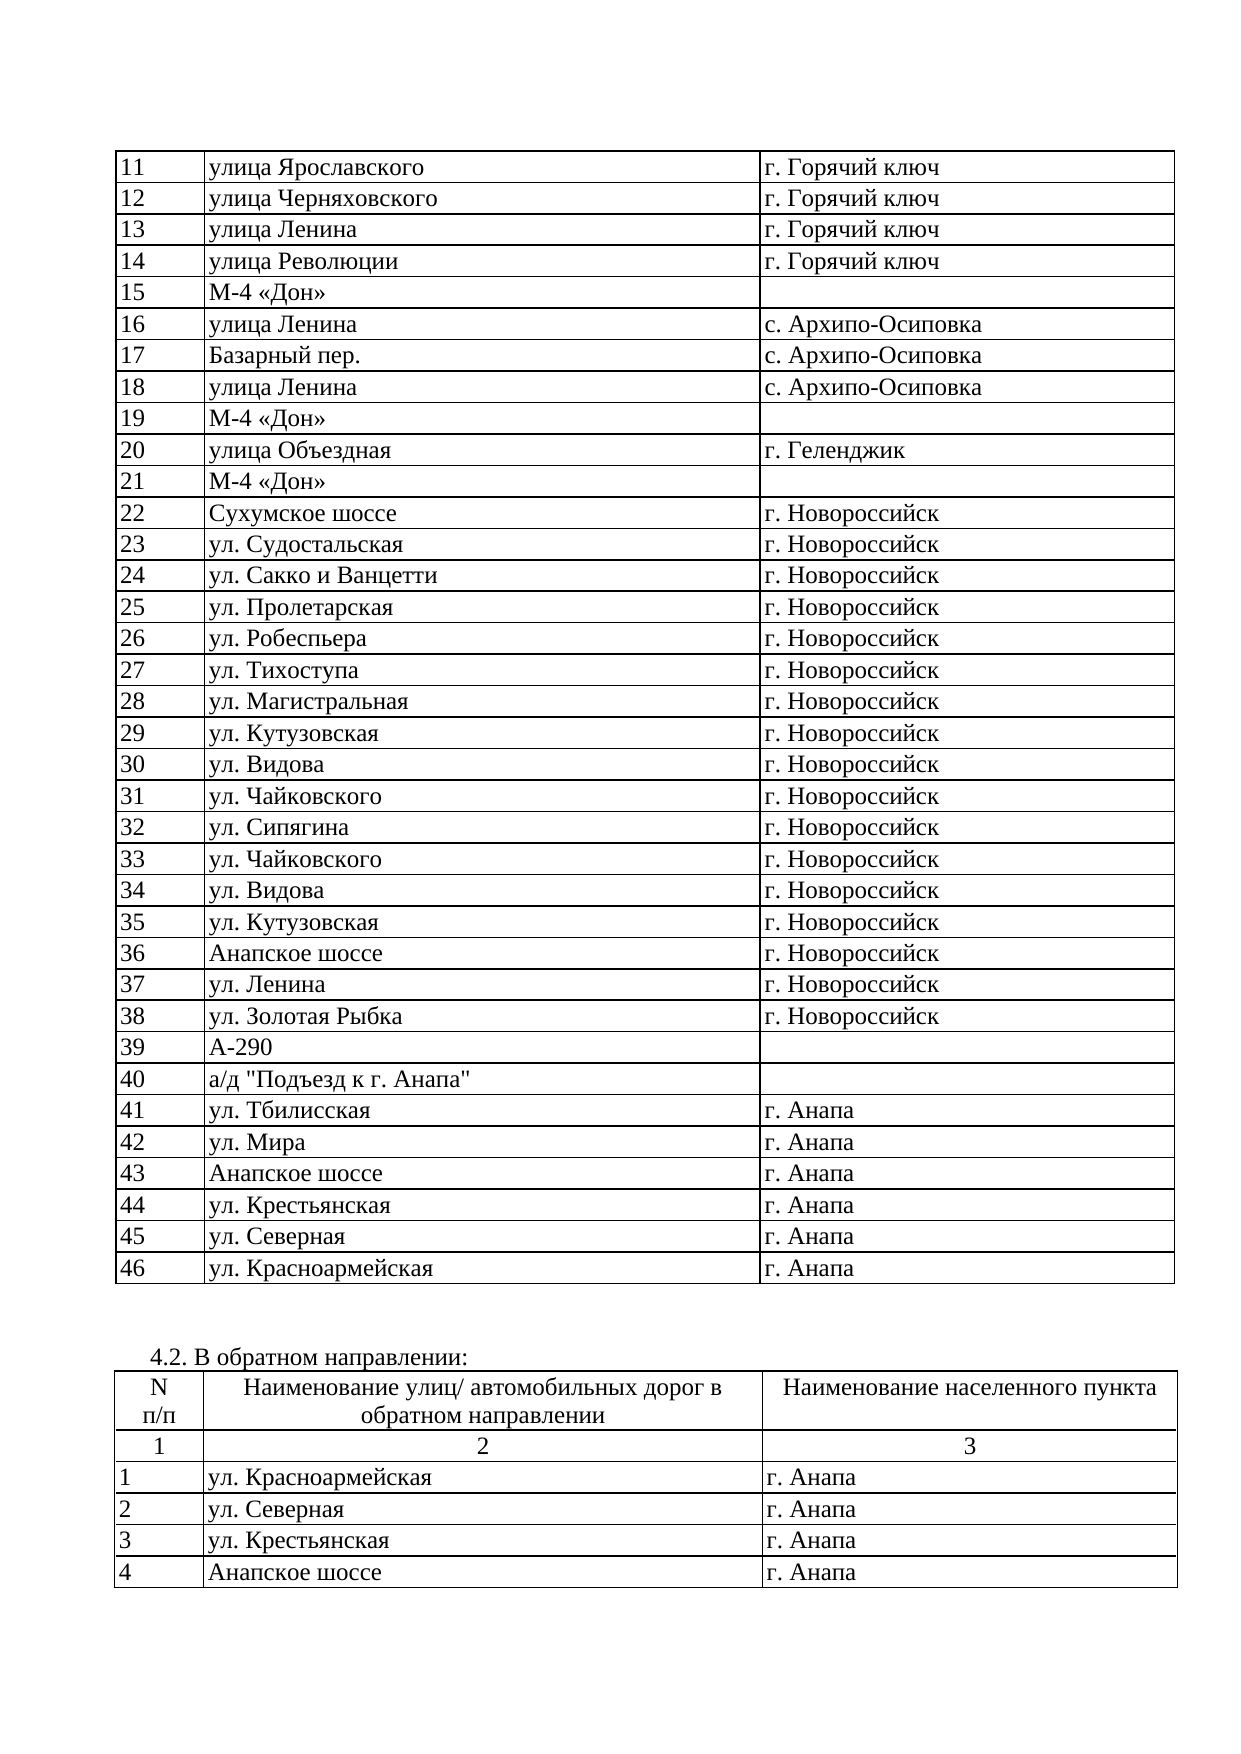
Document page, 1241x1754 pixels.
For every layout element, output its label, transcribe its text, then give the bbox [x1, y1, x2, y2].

table_cell 37 [117, 970, 204, 999]
table_cell ул. Красноармейская [204, 1462, 762, 1492]
table_cell 41 [117, 1095, 204, 1125]
table_cell 15 [117, 277, 204, 307]
table_cell 12 [117, 183, 204, 213]
table_cell г. Анапа [763, 1555, 1177, 1587]
table_cell улица Ленина [205, 215, 759, 244]
table_cell г. Анапа [761, 1095, 1174, 1125]
table_cell 43 [117, 1158, 204, 1188]
table_cell М-4 «Дон» [205, 277, 759, 307]
table_cell улица Черняховского [205, 183, 759, 213]
table_cell г. Анапа [761, 1253, 1174, 1282]
table_cell г. Новороссийск [761, 1001, 1174, 1031]
table_cell г. Горячий ключ [761, 215, 1174, 244]
table_cell г. Новороссийск [761, 812, 1174, 842]
table_cell 46 [117, 1253, 204, 1282]
table_cell ул. Тихоступа [205, 655, 759, 685]
table_cell 21 [117, 466, 204, 496]
table_cell 34 [117, 875, 204, 905]
table_cell 42 [117, 1127, 204, 1157]
table_cell ул. Сипягина [205, 812, 759, 842]
table_cell г. Горячий ключ [761, 152, 1174, 181]
table_cell Анапское шоссе [205, 938, 759, 968]
table_cell ул. Кутузовская [205, 907, 759, 936]
table_cell с. Архипо-Осиповка [761, 309, 1174, 339]
table_cell г. Анапа [763, 1461, 1177, 1492]
table_cell ул. Магистральная [205, 686, 759, 716]
table_cell 13 [117, 215, 204, 244]
table_cell г. Анапа [761, 1221, 1174, 1251]
table_cell ул. Ленина [205, 970, 759, 999]
table_cell 39 [117, 1032, 204, 1062]
table_cell А-290 [205, 1032, 759, 1062]
table_cell 19 [117, 403, 204, 433]
table_cell ул. Мира [205, 1127, 759, 1157]
table_cell М-4 «Дон» [205, 403, 759, 433]
table_cell 24 [117, 561, 204, 590]
table_cell 25 [117, 592, 204, 622]
table_cell 20 [117, 435, 204, 464]
table_cell ул. Видова [205, 749, 759, 779]
table_cell 2 [115, 1493, 203, 1524]
table_cell г. Новороссийск [761, 781, 1174, 811]
table_cell ул. Крестьянская [205, 1190, 759, 1219]
table_cell ул. Чайковского [205, 844, 759, 873]
table_cell г. Анапа [763, 1524, 1177, 1555]
table_cell ул. Кутузовская [205, 718, 759, 748]
table_cell г. Новороссийск [761, 655, 1174, 685]
table_cell Базарный пер. [205, 340, 759, 370]
table_cell [761, 403, 1174, 433]
table_cell г. Горячий ключ [761, 183, 1174, 213]
table_cell ул. Крестьянская [204, 1525, 762, 1555]
table_cell 26 [117, 623, 204, 653]
table_cell ул. Судостальская [205, 529, 759, 559]
table_cell ул. Видова [205, 875, 759, 905]
table_cell г. Новороссийск [761, 749, 1174, 779]
table_cell г. Новороссийск [761, 592, 1174, 622]
table_cell г. Новороссийск [761, 875, 1174, 905]
table_cell [761, 1064, 1174, 1094]
table_cell 35 [117, 907, 204, 936]
table_cell Сухумское шоссе [205, 498, 759, 527]
table_cell 3 [115, 1525, 203, 1555]
table_cell с. Архипо-Осиповка [761, 372, 1174, 402]
table_cell 31 [117, 781, 204, 811]
table_cell г. Анапа [761, 1158, 1174, 1188]
table_header Наименование населенного пункта [763, 1372, 1177, 1429]
table_cell с. Архипо-Осиповка [761, 340, 1174, 370]
table_cell 28 [117, 686, 204, 716]
table_header N п/п [115, 1372, 203, 1429]
table_cell 3 [763, 1429, 1177, 1461]
table_cell ул. Робеспьера [205, 623, 759, 653]
table_cell 23 [117, 529, 204, 559]
table_cell г. Анапа [763, 1492, 1177, 1524]
table_cell ул. Сакко и Ванцетти [205, 561, 759, 590]
table_cell ул. Чайковского [205, 781, 759, 811]
table_cell 45 [117, 1221, 204, 1251]
table_cell ул. Пролетарская [205, 592, 759, 622]
table_cell г. Новороссийск [761, 561, 1174, 590]
table_cell улица Ярославского [205, 152, 759, 181]
table_cell г. Новороссийск [761, 907, 1174, 936]
table_cell 33 [117, 844, 204, 873]
table_cell Анапское шоссе [205, 1158, 759, 1188]
table_cell 22 [117, 498, 204, 527]
table_cell г. Новороссийск [761, 844, 1174, 873]
table_cell 27 [117, 655, 204, 685]
table_header Наименование улиц/ автомобильных дорог в обратном направлении [204, 1372, 762, 1429]
table_cell г. Анапа [761, 1127, 1174, 1157]
table_cell [761, 277, 1174, 307]
text 4.2. В обратном направлении: [150, 1342, 1090, 1370]
table_cell улица Революции [205, 246, 759, 276]
table_cell 30 [117, 749, 204, 779]
table_cell улица Объездная [205, 435, 759, 464]
table_cell г. Анапа [761, 1190, 1174, 1219]
table_cell а/д "Подъезд к г. Анапа" [205, 1064, 759, 1094]
table_cell 36 [117, 938, 204, 968]
table_cell 1 [115, 1462, 203, 1492]
table_cell 40 [117, 1064, 204, 1094]
table_cell г. Новороссийск [761, 529, 1174, 559]
table_cell г. Новороссийск [761, 498, 1174, 527]
table_cell г. Новороссийск [761, 938, 1174, 968]
table_cell г. Новороссийск [761, 970, 1174, 999]
table_cell 16 [117, 309, 204, 339]
table_cell [761, 466, 1174, 496]
table_cell 32 [117, 812, 204, 842]
table_cell ул. Тбилисская [205, 1095, 759, 1125]
table_cell г. Новороссийск [761, 623, 1174, 653]
table_cell улица Ленина [205, 309, 759, 339]
table_cell 17 [117, 340, 204, 370]
table_cell 38 [117, 1001, 204, 1031]
table_cell 14 [117, 246, 204, 276]
table_cell М-4 «Дон» [205, 466, 759, 496]
table_cell 18 [117, 372, 204, 402]
table_cell улица Ленина [205, 372, 759, 402]
table_cell 1 [115, 1430, 203, 1461]
table_cell 44 [117, 1190, 204, 1219]
table_cell 29 [117, 718, 204, 748]
table_cell 11 [117, 152, 204, 181]
table_cell г. Горячий ключ [761, 246, 1174, 276]
table_cell ул. Красноармейская [205, 1253, 759, 1282]
table_cell 2 [204, 1431, 762, 1461]
table_cell ул. Золотая Рыбка [205, 1001, 759, 1031]
table_cell 4 [115, 1556, 203, 1587]
table_cell Анапское шоссе [204, 1557, 762, 1587]
table_cell ул. Северная [205, 1221, 759, 1251]
table_cell ул. Северная [204, 1494, 762, 1524]
table_cell г. Новороссийск [761, 686, 1174, 716]
table_cell г. Новороссийск [761, 718, 1174, 748]
table_cell [761, 1032, 1174, 1062]
table_cell г. Геленджик [761, 435, 1174, 464]
